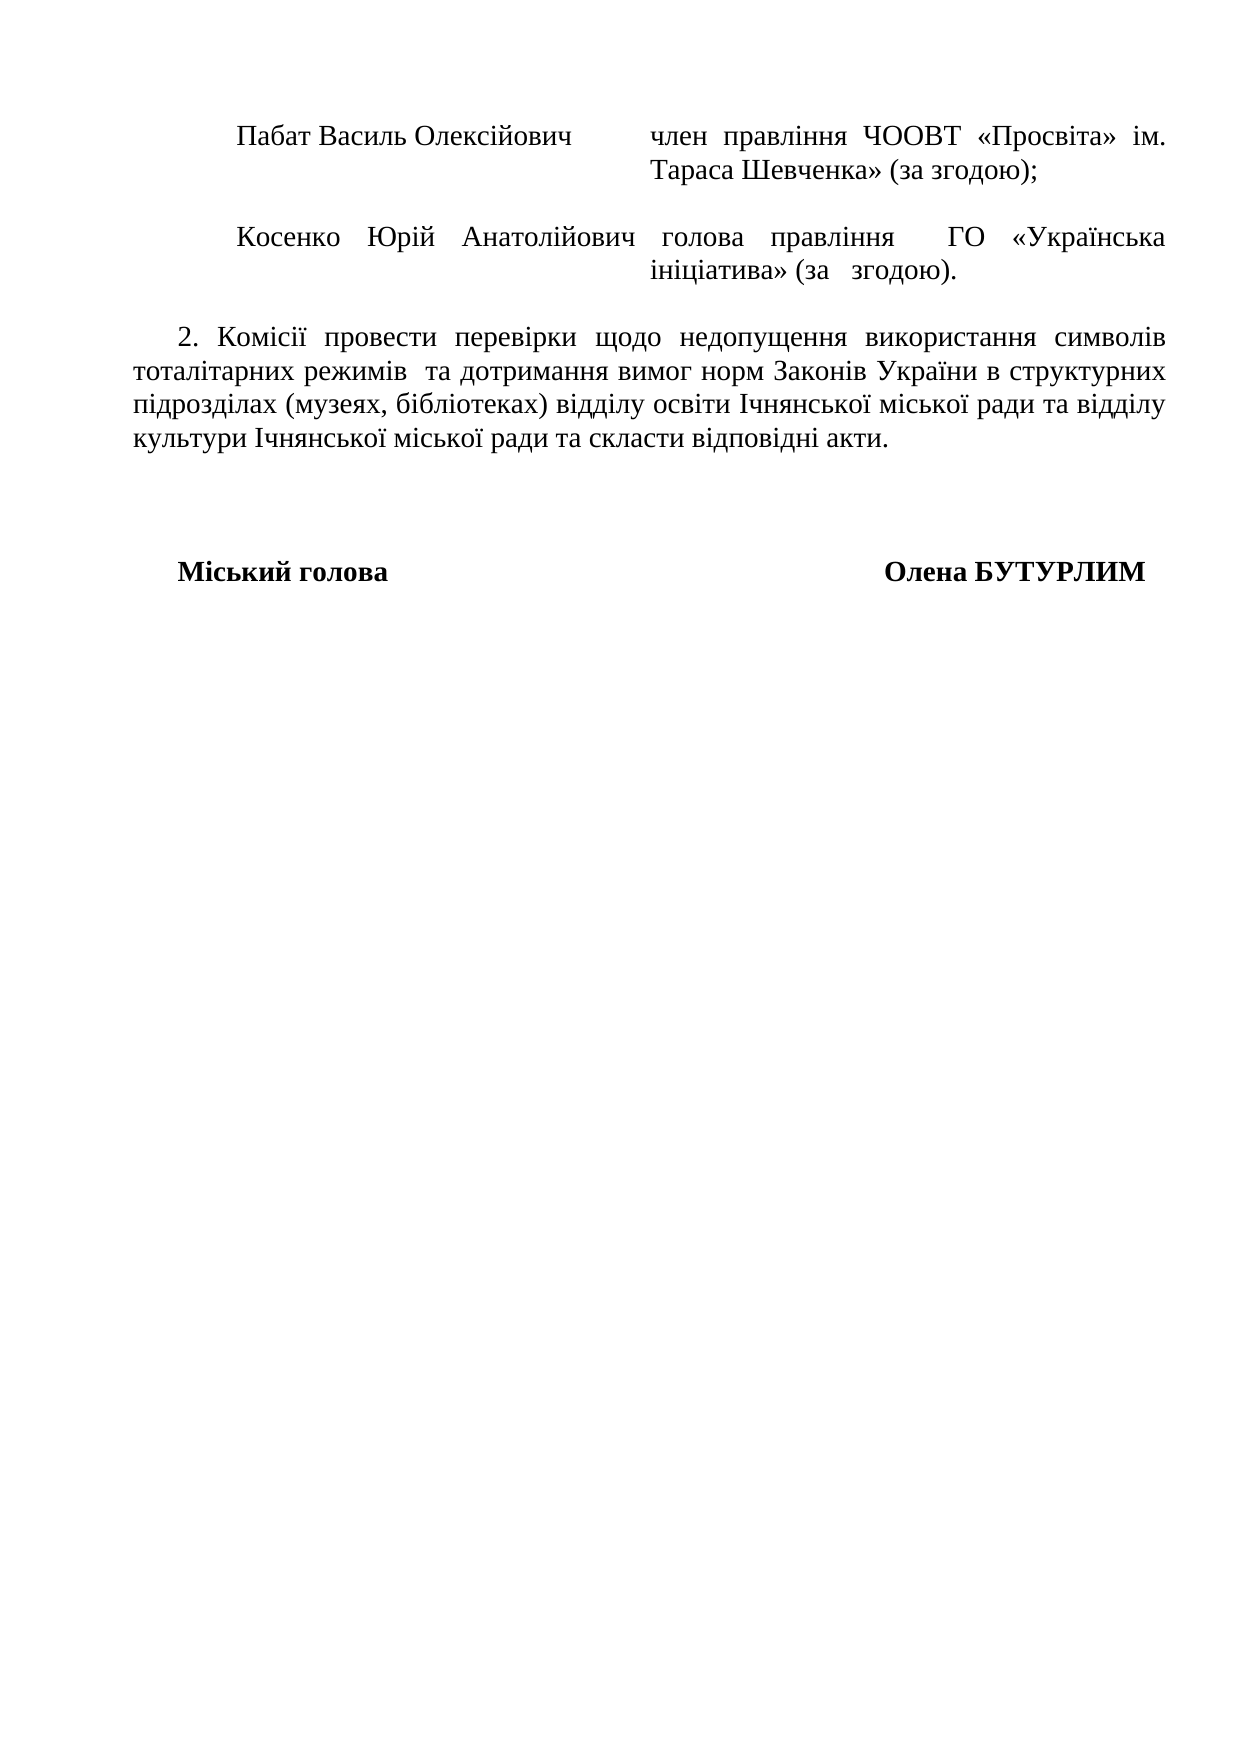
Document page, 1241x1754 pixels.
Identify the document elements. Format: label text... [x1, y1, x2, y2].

text Міський голова Олена БУТУРЛИМ [177, 554, 1167, 588]
text Косенко Юрій Анатолійович голова правління ГО «Українська ініціатива» (за згодою). [236, 219, 1167, 286]
text Пабат Василь Олексійович член правління ЧООВТ «Просвіта» ім. Тараса Шевченка» (за згодою); [236, 118, 1167, 185]
text 2. Комісії провести перевірки щодо недопущення використання символів тоталітарних режимів та дотримання вимог норм Законів України в структурних підрозділах (музеях, бібліотеках) відділу освіти Ічнянської міської ради та відділу культури Ічнянської міської ради та скласти відповідні акти. [133, 319, 1167, 454]
